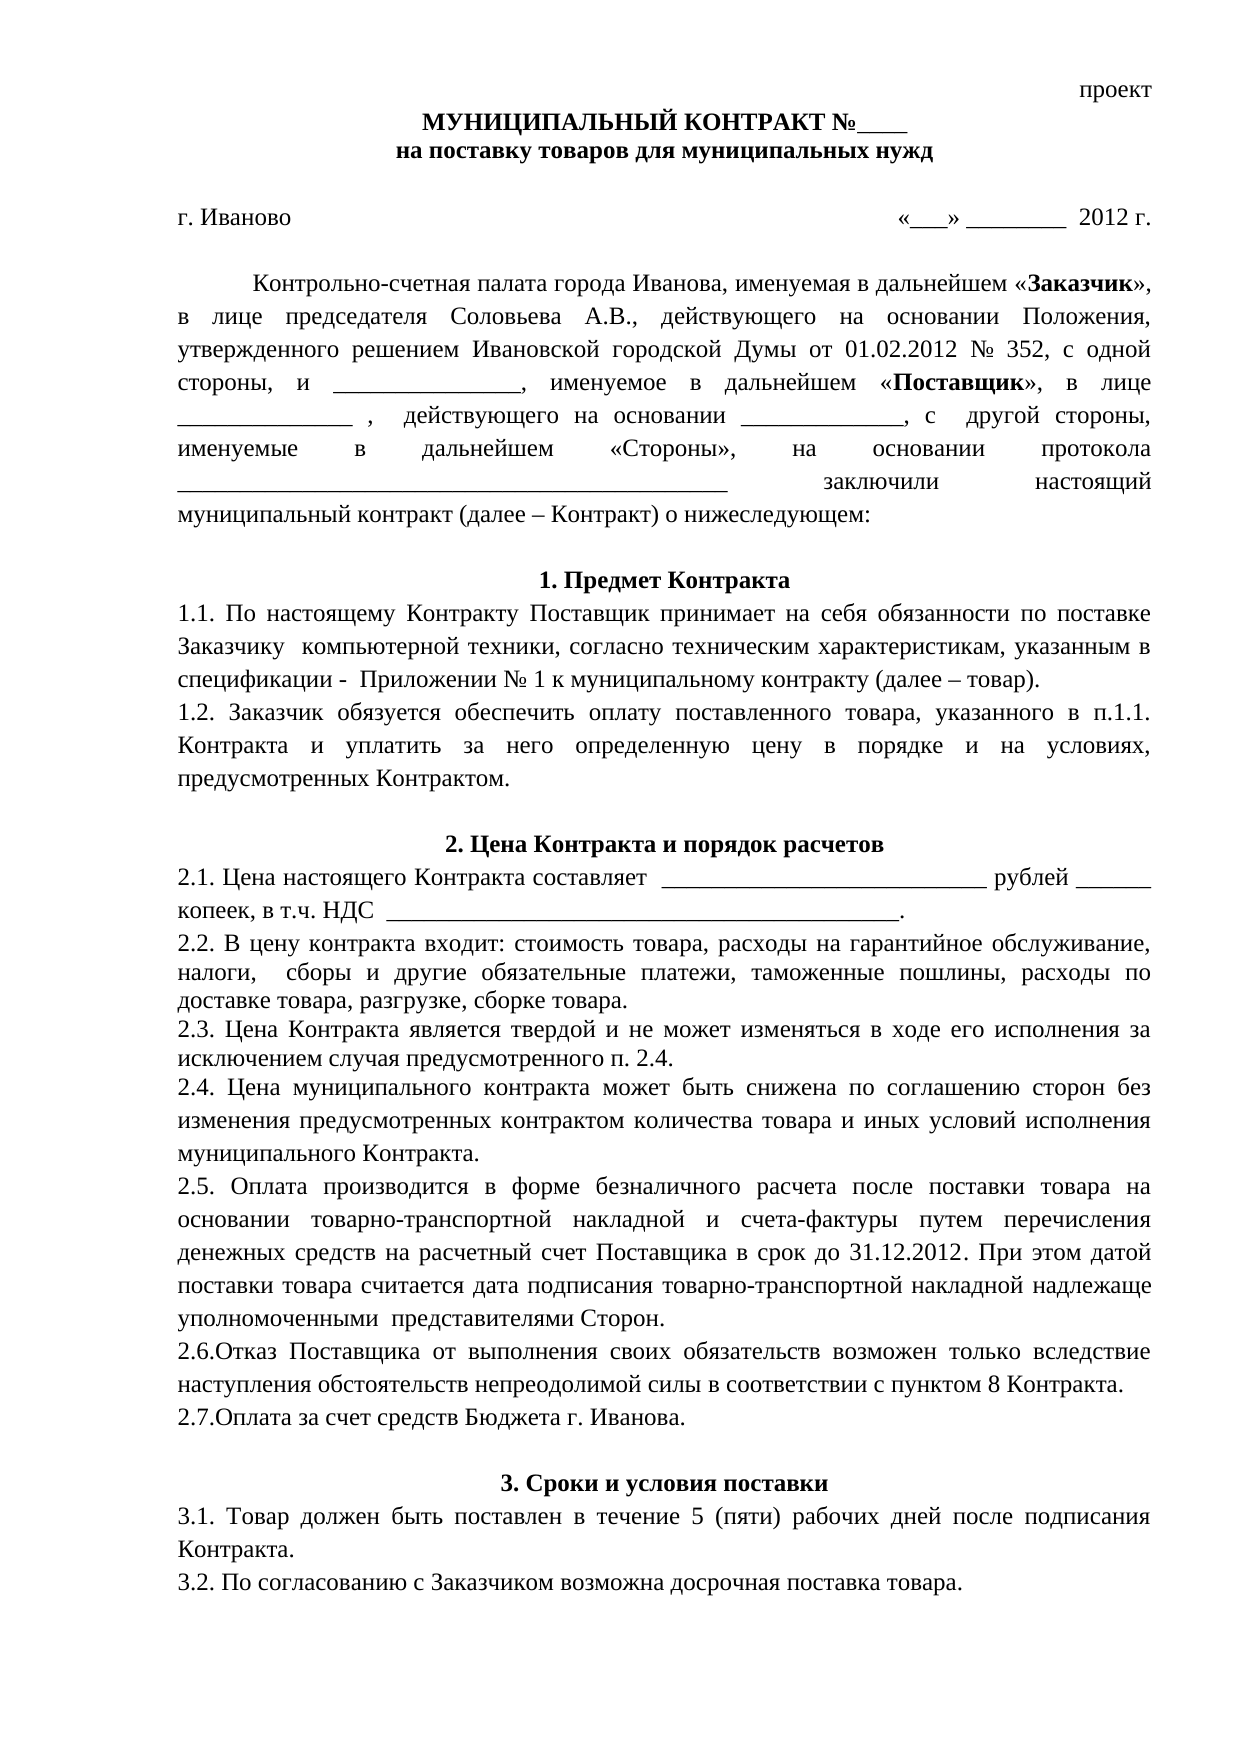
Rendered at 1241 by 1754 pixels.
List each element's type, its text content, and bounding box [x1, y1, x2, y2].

text 2. Цена Контракта и порядок расчетов [177, 829, 1152, 858]
text 2.2. В цену контракта входит: стоимость товара, расходы на гарантийное обслуживание, налоги, сборы и другие обязательные платежи, таможенные пошлины, расходы по доставке товара, разгрузке, сборке товара. [177, 928, 1152, 1014]
text 3.1. Товар должен быть поставлен в течение 5 (пяти) рабочих дней после подписания Контракта. [177, 1501, 1152, 1563]
text 1.1. По настоящему Контракту Поставщик принимает на себя обязанности по поставке Заказчику компьютерной техники, согласно техническим характеристикам, указанным в спецификации - Приложении № 1 к муниципальному контракту (далее – товар). [177, 598, 1152, 693]
text 2.7.Оплата за счет средств Бюджета г. Иванова. [177, 1402, 1152, 1431]
text 3.2. По согласованию с Заказчиком возможна досрочная поставка товара. [177, 1567, 1152, 1596]
text Контрольно-счетная палата города Иванова, именуемая в дальнейшем «Заказчик», в лице председателя Соловьева А.В., действующего на основании Положения, утвержденного решением Ивановской городской Думы от 01.02.2012 № 352, с одной стороны, и _______________, именуемое в дальнейшем «Поставщик», в лице ______________ , действующего на основании _____________, с другой стороны, именуемые в дальнейшем «Стороны», на основании протокола ____________________________________________ заключили настоящий муниципальный контракт (далее – Контракт) о нижеследующем: [177, 268, 1152, 528]
title МУНИЦИПАЛЬНЫЙ КОНТРАКТ №____ [177, 107, 1152, 136]
text 2.5. Оплата производится в форме безналичного расчета после поставки товара на основании товарно-транспортной накладной и счета-фактуры путем перечисления денежных средств на расчетный счет Поставщика в срок до 31.12.2012. При этом датой поставки товара считается дата подписания товарно-транспортной накладной надлежаще уполномоченными представителями Сторон. [177, 1171, 1152, 1332]
text проект [177, 74, 1152, 103]
text г. Иваново «___» ________ 2012 г. [177, 202, 1152, 230]
text 3. Сроки и условия поставки [177, 1468, 1152, 1497]
text 1. Предмет Контракта [177, 565, 1152, 594]
text 2.3. Цена Контракта является твердой и не может изменяться в ходе его исполнения за исключением случая предусмотренного п. 2.4. [177, 1014, 1152, 1072]
text 2.4. Цена муниципального контракта может быть снижена по соглашению сторон без изменения предусмотренных контрактом количества товара и иных условий исполнения муниципального Контракта. [177, 1072, 1152, 1167]
text 1.2. Заказчик обязуется обеспечить оплату поставленного товара, указанного в п.1.1. Контракта и уплатить за него определенную цену в порядке и на условиях, предусмотренных Контрактом. [177, 697, 1152, 792]
text 2.1. Цена настоящего Контракта составляет __________________________ рублей ______ копеек, в т.ч. НДС _________________________________________. [177, 862, 1152, 924]
text 2.6.Отказ Поставщика от выполнения своих обязательств возможен только вследствие наступления обстоятельств непреодолимой силы в соответствии с пунктом 8 Контракта. [177, 1336, 1152, 1398]
text на поставку товаров для муниципальных нужд [177, 136, 1152, 164]
